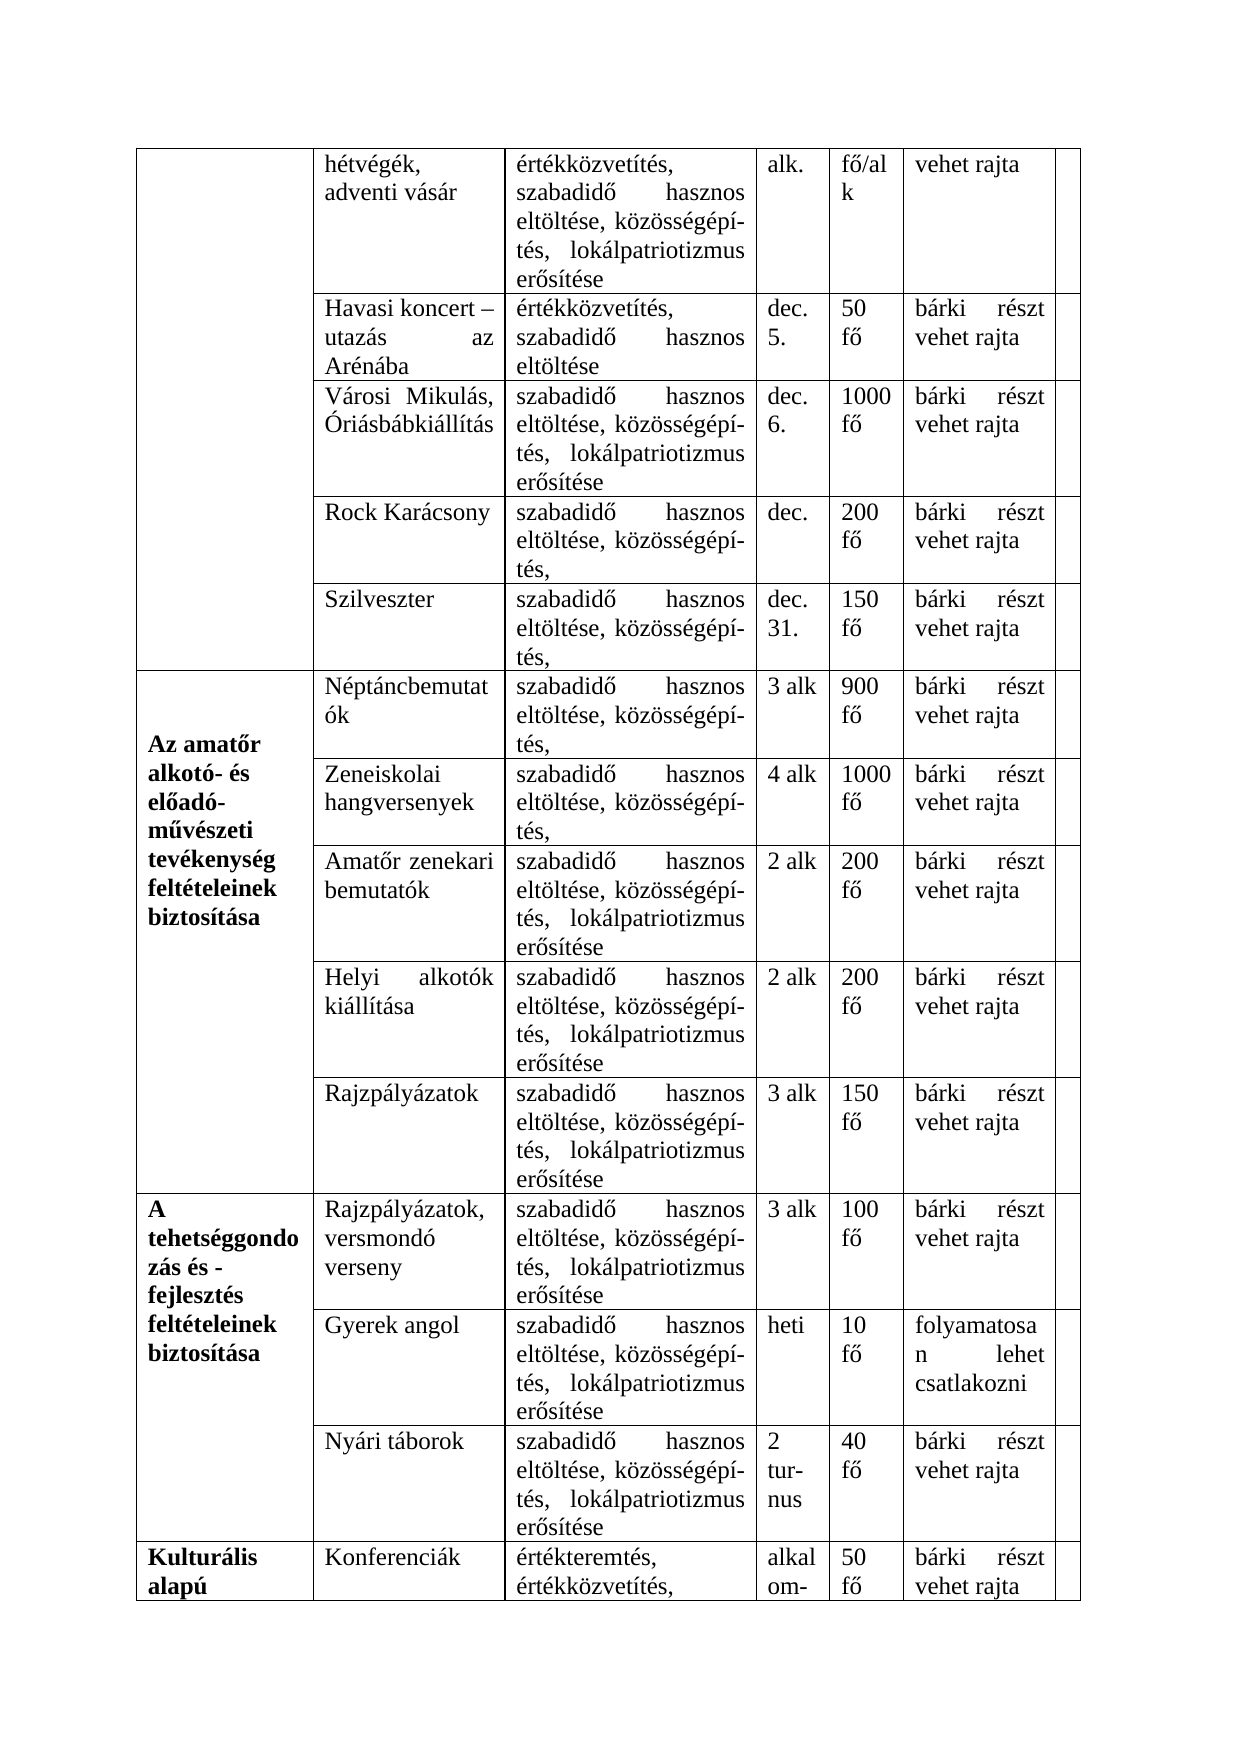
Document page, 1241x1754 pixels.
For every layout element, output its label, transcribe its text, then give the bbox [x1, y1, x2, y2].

table_cell Rajzpályázatok [314, 1078, 504, 1193]
table_cell 150 fő [830, 584, 903, 670]
table_cell dec. 5. [757, 294, 829, 380]
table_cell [506, 1542, 756, 1600]
table_cell Havasi koncert – utazás az Arénába [314, 294, 504, 380]
table_cell [1056, 1194, 1080, 1309]
table_cell 2 alk [757, 846, 829, 961]
table_cell 2 alk [757, 962, 829, 1077]
table_cell szabadidő hasznos eltöltése, közösségépí-tés, [506, 497, 756, 583]
table_cell [1056, 1426, 1080, 1541]
table_cell Amatőr zenekari bemutatók [314, 846, 504, 961]
table_cell 900 fő [830, 671, 903, 758]
table_cell A tehetséggondozás és -fejlesztés feltételeinek biztosítása [137, 1194, 313, 1541]
table_cell 4 alk. [757, 149, 829, 292]
table_cell szabadidő hasznos eltöltése, közösségépí-tés, lokálpatriotizmus erősítése [506, 1194, 756, 1309]
table_cell Konferenciák [314, 1542, 504, 1600]
table_cell [1056, 294, 1080, 380]
table_cell 1000 fő [830, 759, 903, 845]
table_cell Városi Mikulás, Óriásbábkiállítás [314, 381, 504, 496]
table_cell Helyi alkotók kiállítása [314, 962, 504, 1077]
table_cell [1056, 1542, 1080, 1600]
table_cell alkalom-sze-rű [757, 1542, 829, 1600]
table_cell szabadidő hasznos eltöltése, közösségépí-tés, [506, 671, 756, 758]
table_cell bárki részt vehet rajta [904, 1426, 1055, 1541]
table_cell 40 fő [830, 1426, 903, 1541]
table_cell 3 alk [757, 671, 829, 758]
table_cell bárki részt vehet rajta [904, 1194, 1055, 1309]
table_cell bárki részt vehet rajta [904, 294, 1055, 380]
table_cell [1056, 149, 1080, 292]
table_cell Gyerek angol [314, 1310, 504, 1425]
table_cell [1056, 497, 1080, 583]
table_cell dec. 6. [757, 381, 829, 496]
table_cell 150 fő [830, 1078, 903, 1193]
table_cell bárki részt vehet rajta [904, 671, 1055, 758]
table_cell értékközvetítés, szabadidő hasznos eltöltése [506, 294, 756, 380]
table_cell 300 fő/alk [830, 149, 903, 292]
table_cell Rajzpályázatok, versmondó verseny [314, 1194, 504, 1309]
table_cell bárki részt vehet rajta [904, 1078, 1055, 1193]
table_cell szabadidő hasznos eltöltése, közösségépí-tés, [506, 584, 756, 670]
table_cell Rock Karácsony [314, 497, 504, 583]
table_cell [506, 149, 756, 292]
table_cell dec. 31. [757, 584, 829, 670]
table_cell dec. [757, 497, 829, 583]
table_cell szabadidő hasznos eltöltése, közösségépí-tés, [506, 759, 756, 845]
table_cell [1056, 1310, 1080, 1425]
table_cell 200 fő [830, 962, 903, 1077]
table_cell szabadidő hasznos eltöltése, közösségépí-tés, lokálpatriotizmus erősítése [506, 1426, 756, 1541]
table_cell 50 fő [830, 294, 903, 380]
table_cell heti [757, 1310, 829, 1425]
table_cell 3 alk [757, 1194, 829, 1309]
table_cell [137, 1542, 313, 1600]
table_cell Néptáncbemutatók [314, 671, 504, 758]
table_cell bárki részt vehet rajta [904, 759, 1055, 845]
table_cell folyamatosan lehet csatlakozni [904, 1310, 1055, 1425]
table_cell bárki részt vehet rajta [904, 497, 1055, 583]
table_cell bárki részt vehet rajta [904, 846, 1055, 961]
table_cell 2 tur-nus [757, 1426, 829, 1541]
table_cell szabadidő hasznos eltöltése, közösségépí-tés, lokálpatriotizmus erősítése [506, 1310, 756, 1425]
table_cell bárki részt vehet rajta [904, 584, 1055, 670]
table_cell [1056, 381, 1080, 496]
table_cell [314, 149, 504, 292]
table_cell [1056, 1078, 1080, 1193]
table_cell 200 fő [830, 497, 903, 583]
table_cell szabadidő hasznos eltöltése, közösségépí-tés, lokálpatriotizmus erősítése [506, 962, 756, 1077]
table_cell bárki részt vehet rajta [904, 962, 1055, 1077]
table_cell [904, 1542, 1055, 1600]
table_cell 3 alk [757, 1078, 829, 1193]
table_cell szabadidő hasznos eltöltése, közösségépí-tés, lokálpatriotizmus erősítése [506, 381, 756, 496]
table_cell [1056, 671, 1080, 758]
table_cell szabadidő hasznos eltöltése, közösségépí-tés, lokálpatriotizmus erősítése [506, 846, 756, 961]
table_cell [1056, 584, 1080, 670]
table_cell [1056, 846, 1080, 961]
table_cell 200 fő [830, 846, 903, 961]
table_cell Nyári táborok [314, 1426, 504, 1541]
table_cell Az amatőr alkotó- és előadó-művészeti tevékenység feltételeinek biztosítása [137, 671, 313, 1193]
table_cell szabadidő hasznos eltöltése, közösségépí-tés, lokálpatriotizmus erősítése [506, 1078, 756, 1193]
table_cell Szilveszter [314, 584, 504, 670]
table_cell 10 fő [830, 1310, 903, 1425]
table_cell Zeneiskolai hangversenyek [314, 759, 504, 845]
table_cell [904, 149, 1055, 292]
table_cell 1000 fő [830, 381, 903, 496]
table_cell [1056, 962, 1080, 1077]
table_cell 4 alk [757, 759, 829, 845]
table_cell 50 fő [830, 1542, 903, 1600]
table_cell [1056, 759, 1080, 845]
table_cell bárki részt vehet rajta [904, 381, 1055, 496]
table_cell 100 fő [830, 1194, 903, 1309]
